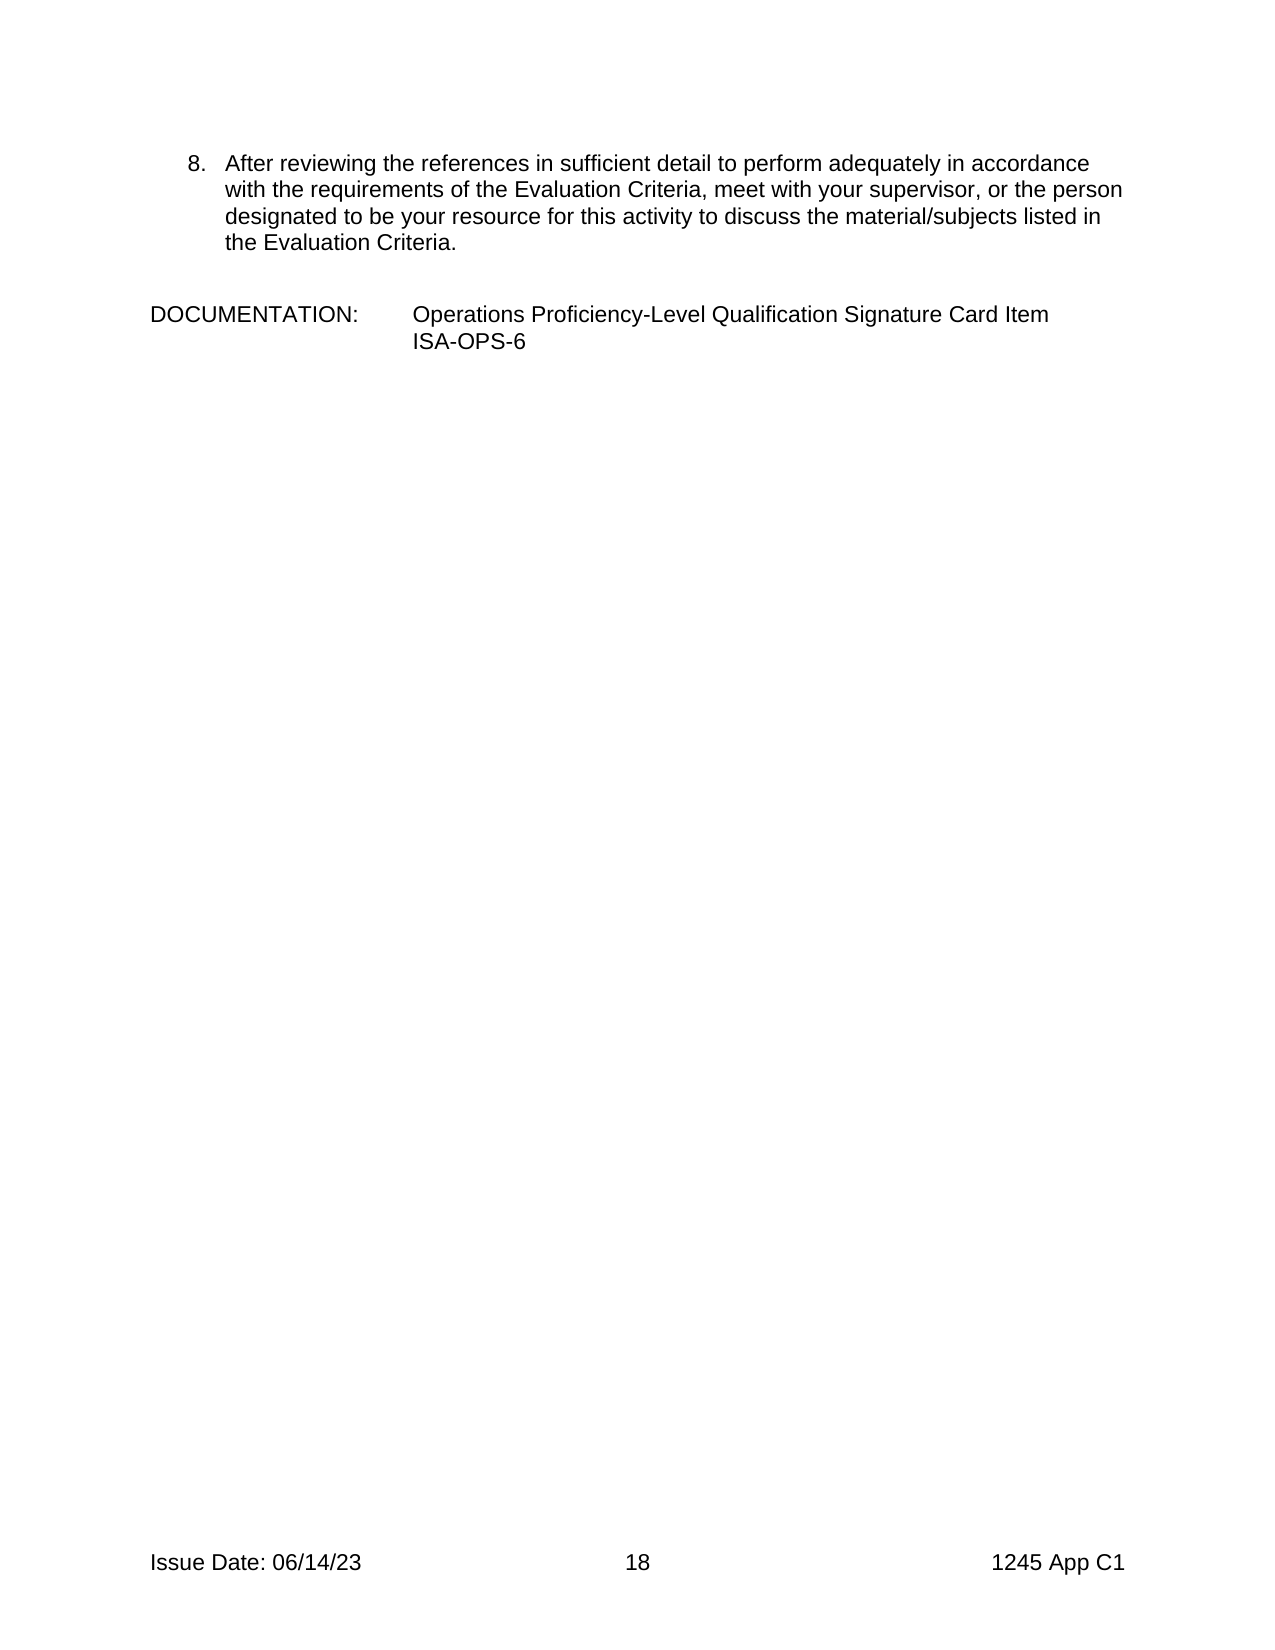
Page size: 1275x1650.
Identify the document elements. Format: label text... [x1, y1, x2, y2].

list After reviewing the references in sufficient detail to perform adequately in accordance with the requirements of the Evaluation Criteria, meet with your supervisor, or the person designated to be your resource for this activity to discuss the material/subjects listed in the Evaluation Criteria. [187, 150, 1125, 255]
subtitle DOCUMENTATION: Operations Proficiency-Level Qualification Signature Card Item ISA-OPS-6 [150, 301, 1125, 354]
